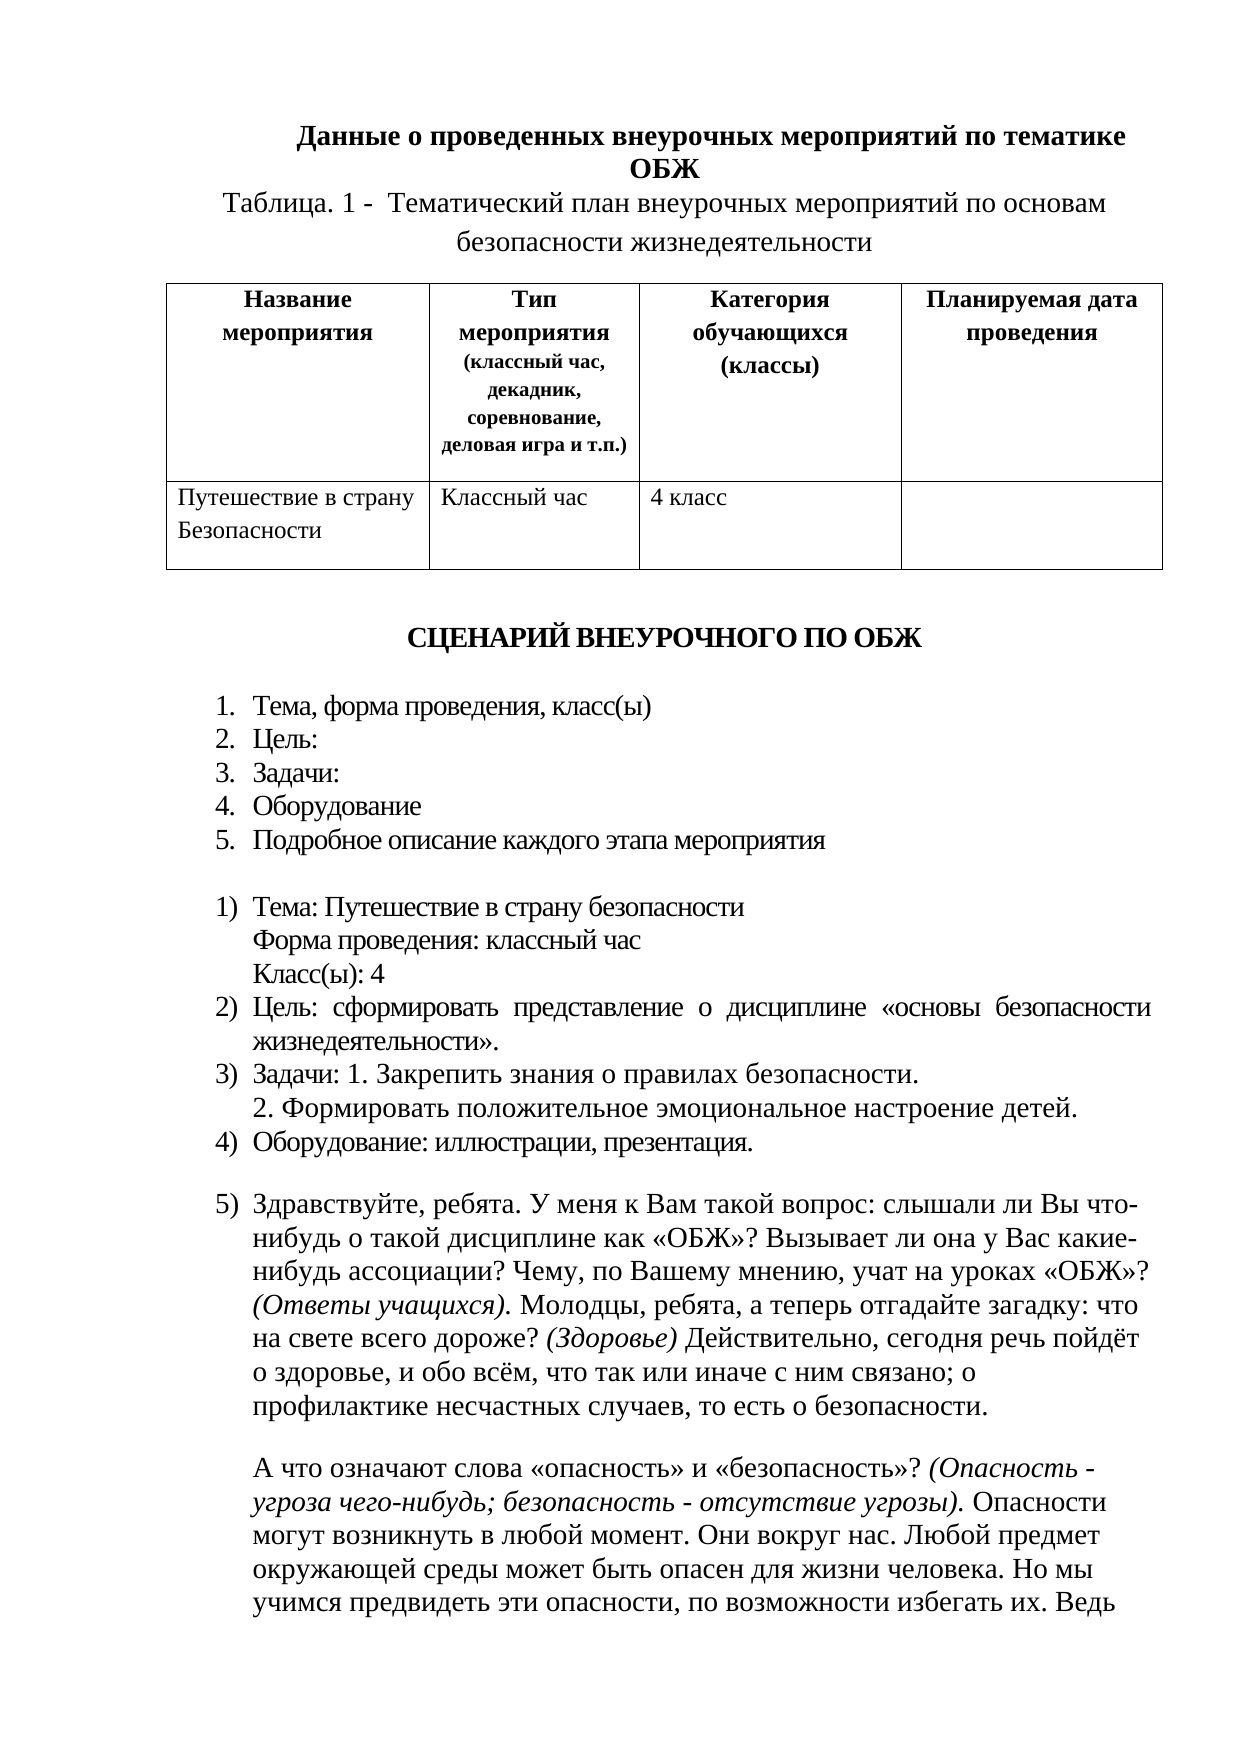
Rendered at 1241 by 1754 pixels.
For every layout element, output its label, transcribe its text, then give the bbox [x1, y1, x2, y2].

table_header Название мероприятия [167, 284, 429, 481]
text Таблица. 1 - Тематический план внеурочных мероприятий по основам безопасности жизнедеятельности [177, 185, 1152, 257]
table_cell 4 класс [640, 482, 901, 568]
list Оборудование [215, 788, 1152, 822]
list Задачи: [215, 755, 1152, 788]
table_cell Классный час [430, 482, 639, 568]
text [252, 1450, 1152, 1618]
table_header Планируемая дата проведения [902, 284, 1162, 481]
list 2. Формировать положительное эмоциональное настроение детей. [252, 1090, 1152, 1124]
list Класс(ы): 4 [252, 956, 1152, 989]
table_header Категория обучающихся (классы) [640, 284, 901, 481]
list Подробное описание каждого этапа мероприятия [215, 822, 1152, 855]
list Цель: [215, 721, 1152, 755]
text СЦЕНАРИЙ ВНЕУРОЧНОГО ПО ОБЖ [177, 621, 1152, 654]
list Задачи: 1. Закрепить знания о правилах безопасности. [215, 1057, 1152, 1090]
table_cell [902, 482, 1162, 568]
list Форма проведения: классный час [252, 922, 1152, 956]
table_cell Путешествие в страну Безопасности [167, 482, 429, 568]
table_header Тип мероприятия (классный час, декадник, соревнование, деловая игра и т.п.) [430, 284, 639, 481]
list Тема: Путешествие в страну безопасности [215, 889, 1152, 922]
list Тема, форма проведения, класс(ы) [215, 688, 1152, 721]
list Оборудование: иллюстрации, презентация. [215, 1124, 1152, 1157]
list Цель: сформировать представление о дисциплине «основы безопасности жизнедеятельности». [215, 989, 1152, 1057]
list Здравствуйте, ребята. У меня к Вам такой вопрос: слышали ли Вы что-нибудь о такой дисциплине как «ОБЖ»? Вызывает ли она у Вас какие-нибудь ассоциации? Чему, по Вашему мнению, учат на уроках «ОБЖ»? (Ответы учащихся). Молодцы, ребята, а теперь отгадайте загадку: что на свете всего дороже? (Здоровье) Действительно, сегодня речь пойдёт о здоровье, и обо всём, что так или иначе с ним связано; о профилактике несчастных случаев, то есть о безопасности. [215, 1186, 1152, 1421]
text Данные о проведенных внеурочных мероприятий по тематике ОБЖ [177, 118, 1152, 185]
